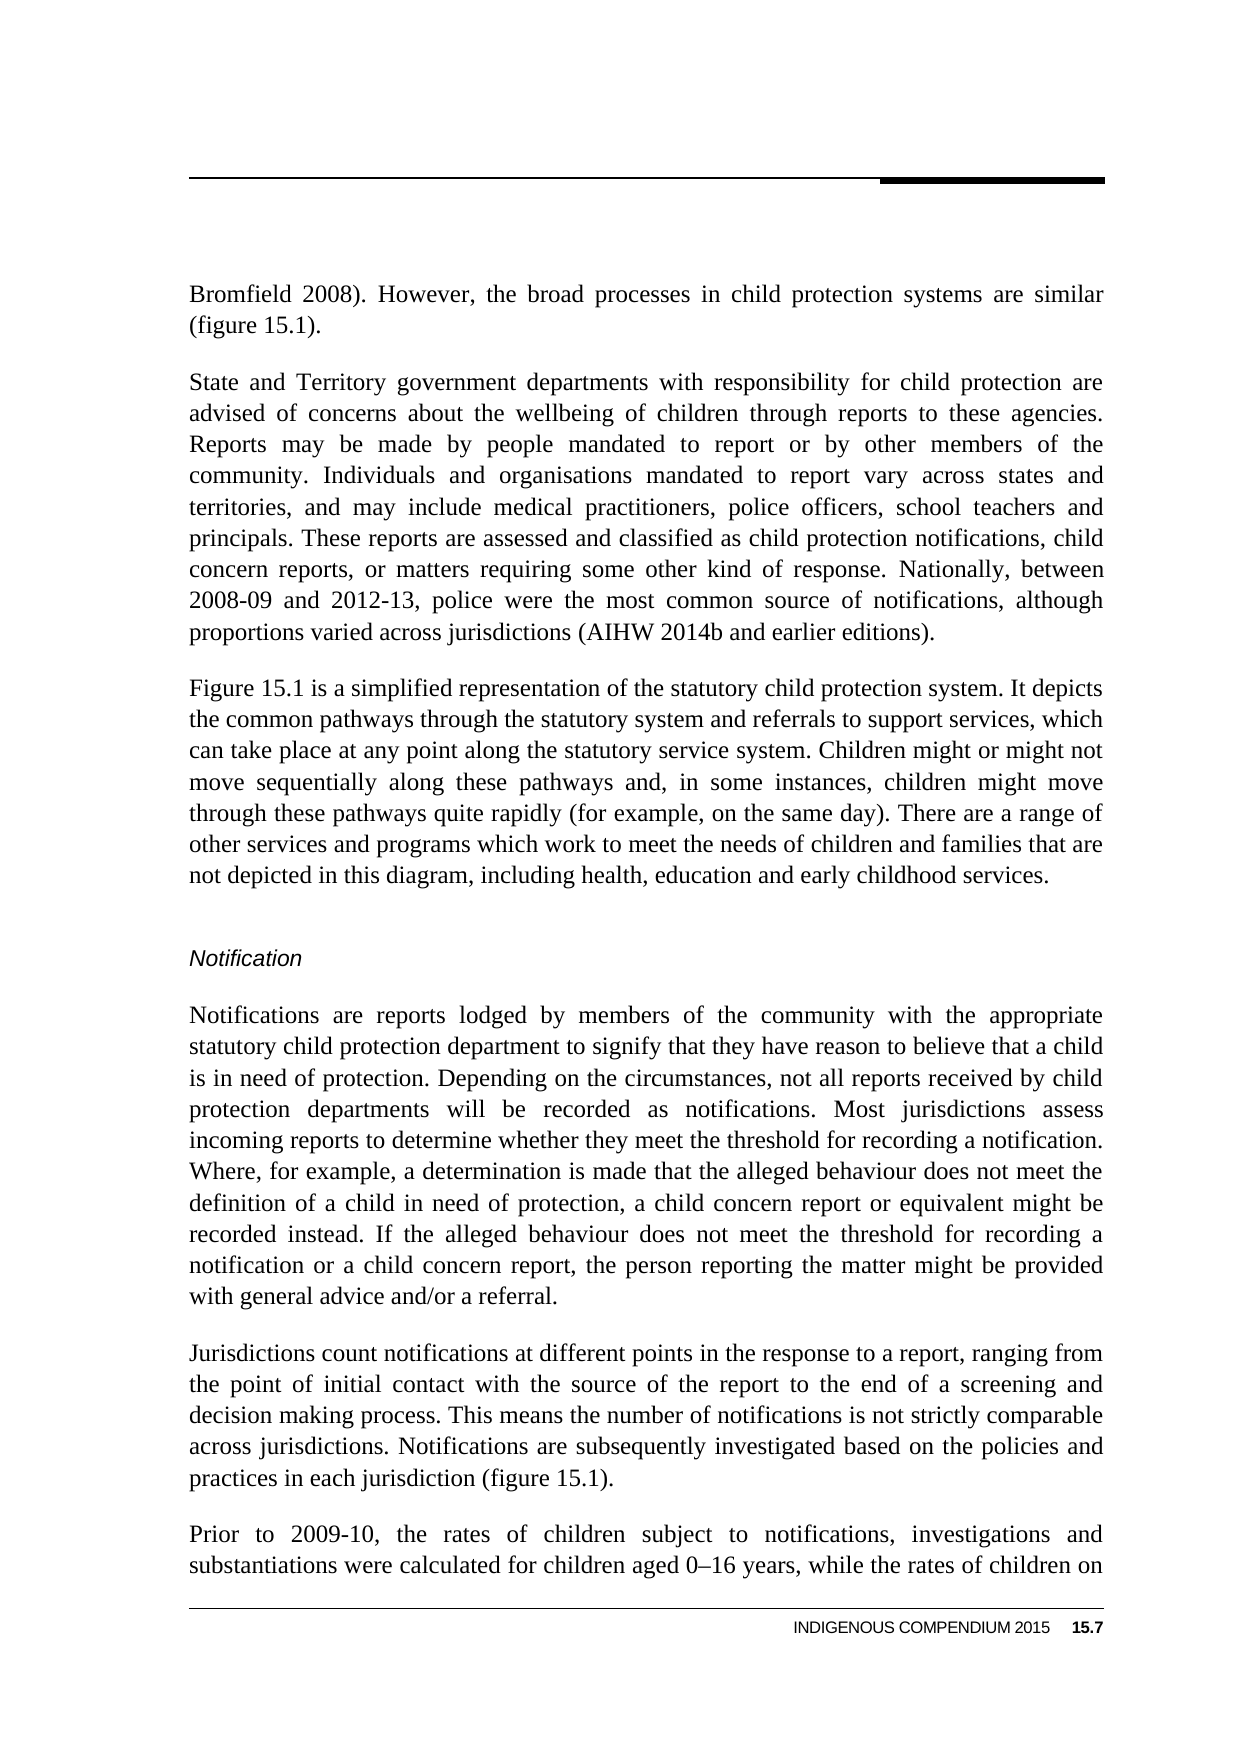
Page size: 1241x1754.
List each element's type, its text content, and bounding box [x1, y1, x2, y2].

subtitle Notification [189, 939, 1104, 973]
text Figure 15.1 is a simplified representation of the statutory child protection system. It depicts the common pathways through the statutory system and referrals to support services, which can take place at any point along the statutory service system. Children might or might not move sequentially along these pathways and, in some instances, children might move through these pathways quite rapidly (for example, on the same day). There are a range of other services and programs which work to meet the needs of children and families that are not depicted in this diagram, including health, education and early childhood services. [189, 671, 1104, 889]
text State and Territory government departments with responsibility for child protection are advised of concerns about the wellbeing of children through reports to these agencies. Reports may be made by people mandated to report or by other members of the community. Individuals and organisations mandated to report vary across states and territories, and may include medical practitioners, police officers, school teachers and principals. These reports are assessed and classified as child protection notifications, child concern reports, or matters requiring some other kind of response. Nationally, between 2008-09 and 2012-13, police were the most common source of notifications, although proportions varied across jurisdictions (AIHW 2014b and earlier editions). [189, 364, 1104, 646]
text Jurisdictions count notifications at different points in the response to a report, ranging from the point of initial contact with the source of the report to the end of a screening and decision making process. This means the number of notifications is not strictly comparable across jurisdictions. Notifications are subsequently investigated based on the policies and practices in each jurisdiction (figure 15.1). [189, 1335, 1104, 1491]
text Notifications are reports lodged by members of the community with the appropriate statutory child protection department to signify that they have reason to believe that a child is in need of protection. Depending on the circumstances, not all reports received by child protection departments will be recorded as notifications. Most jurisdictions assess incoming reports to determine whether they meet the threshold for recording a notification. Where, for example, a determination is made that the alleged behaviour does not meet the definition of a child in need of protection, a child concern report or equivalent might be recorded instead. If the alleged behaviour does not meet the threshold for recording a notification or a child concern report, the person reporting the matter might be provided with general advice and/or a referral. [189, 998, 1104, 1310]
